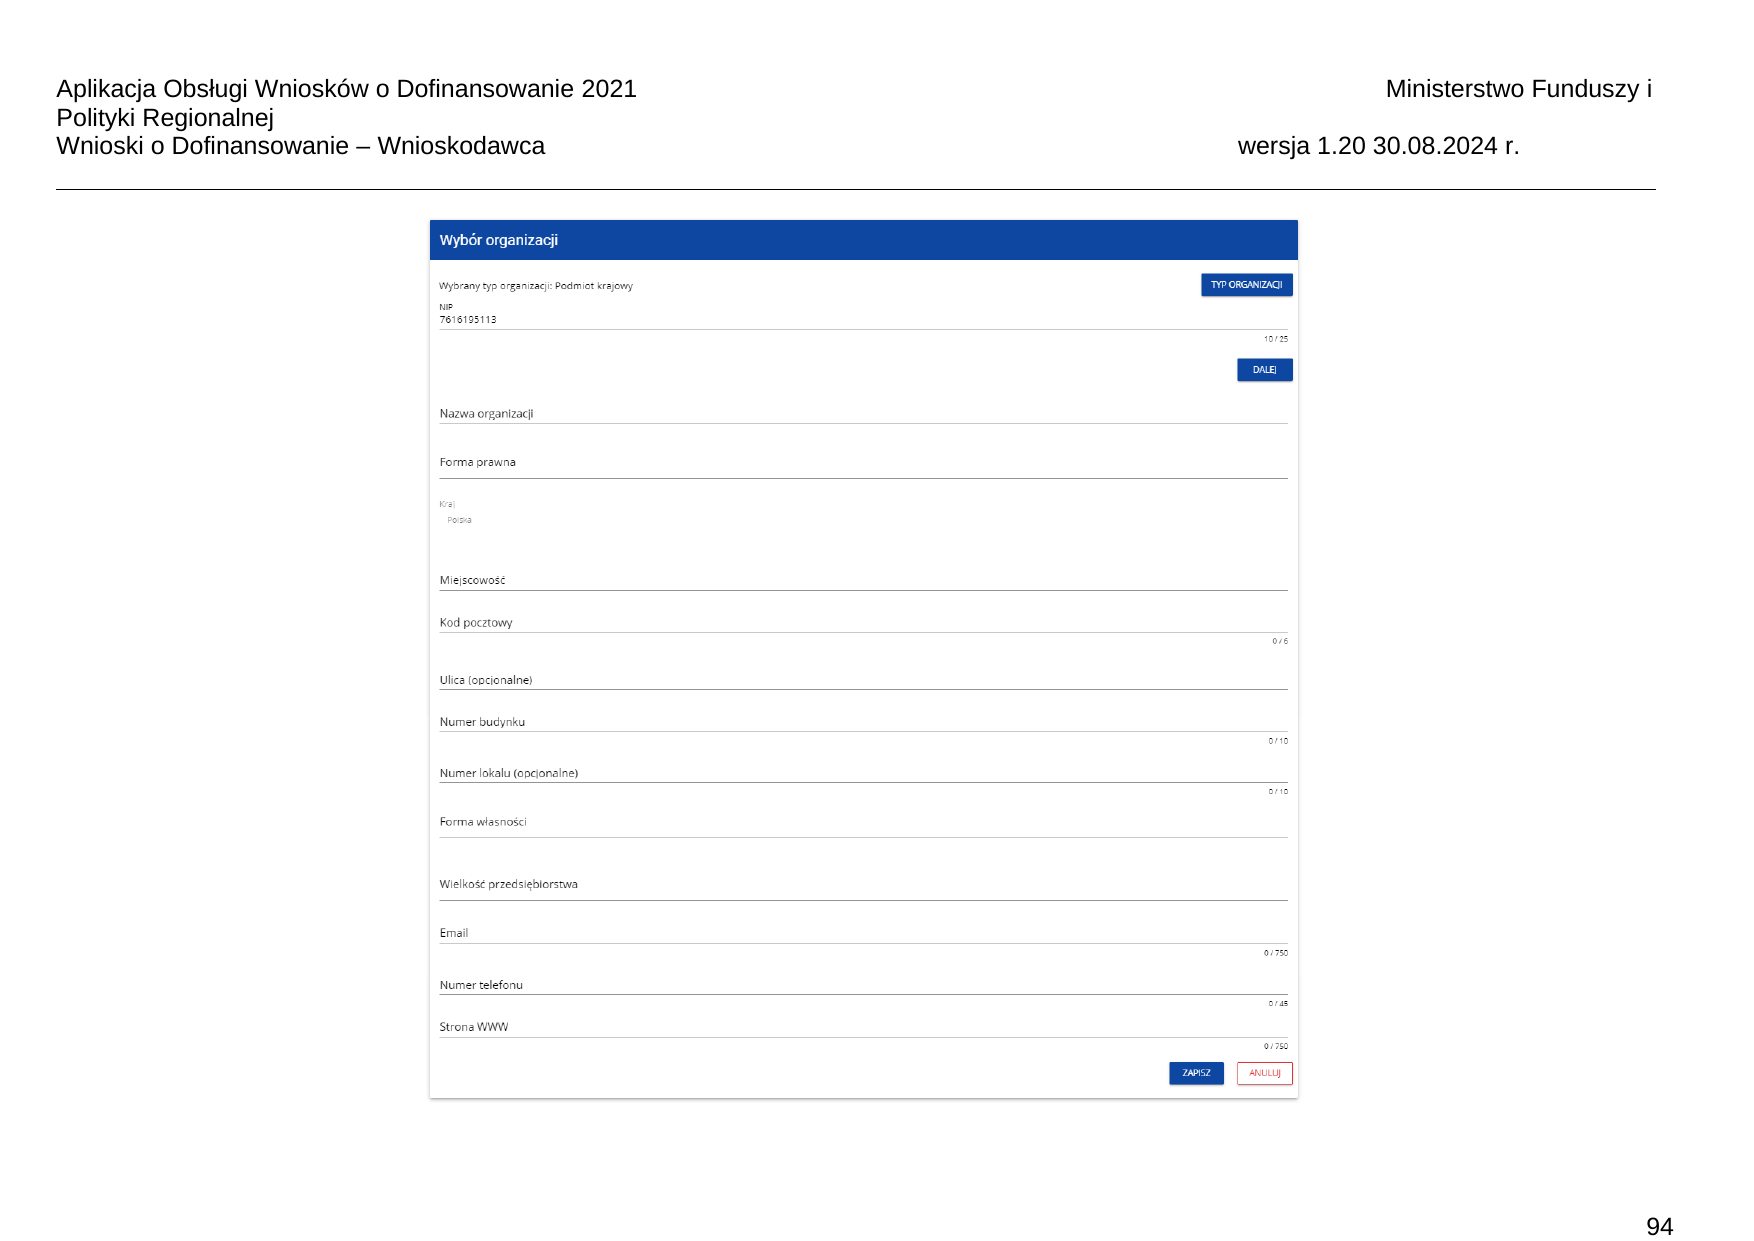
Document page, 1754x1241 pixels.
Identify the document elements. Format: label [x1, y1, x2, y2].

picture [425, 218, 1305, 1105]
